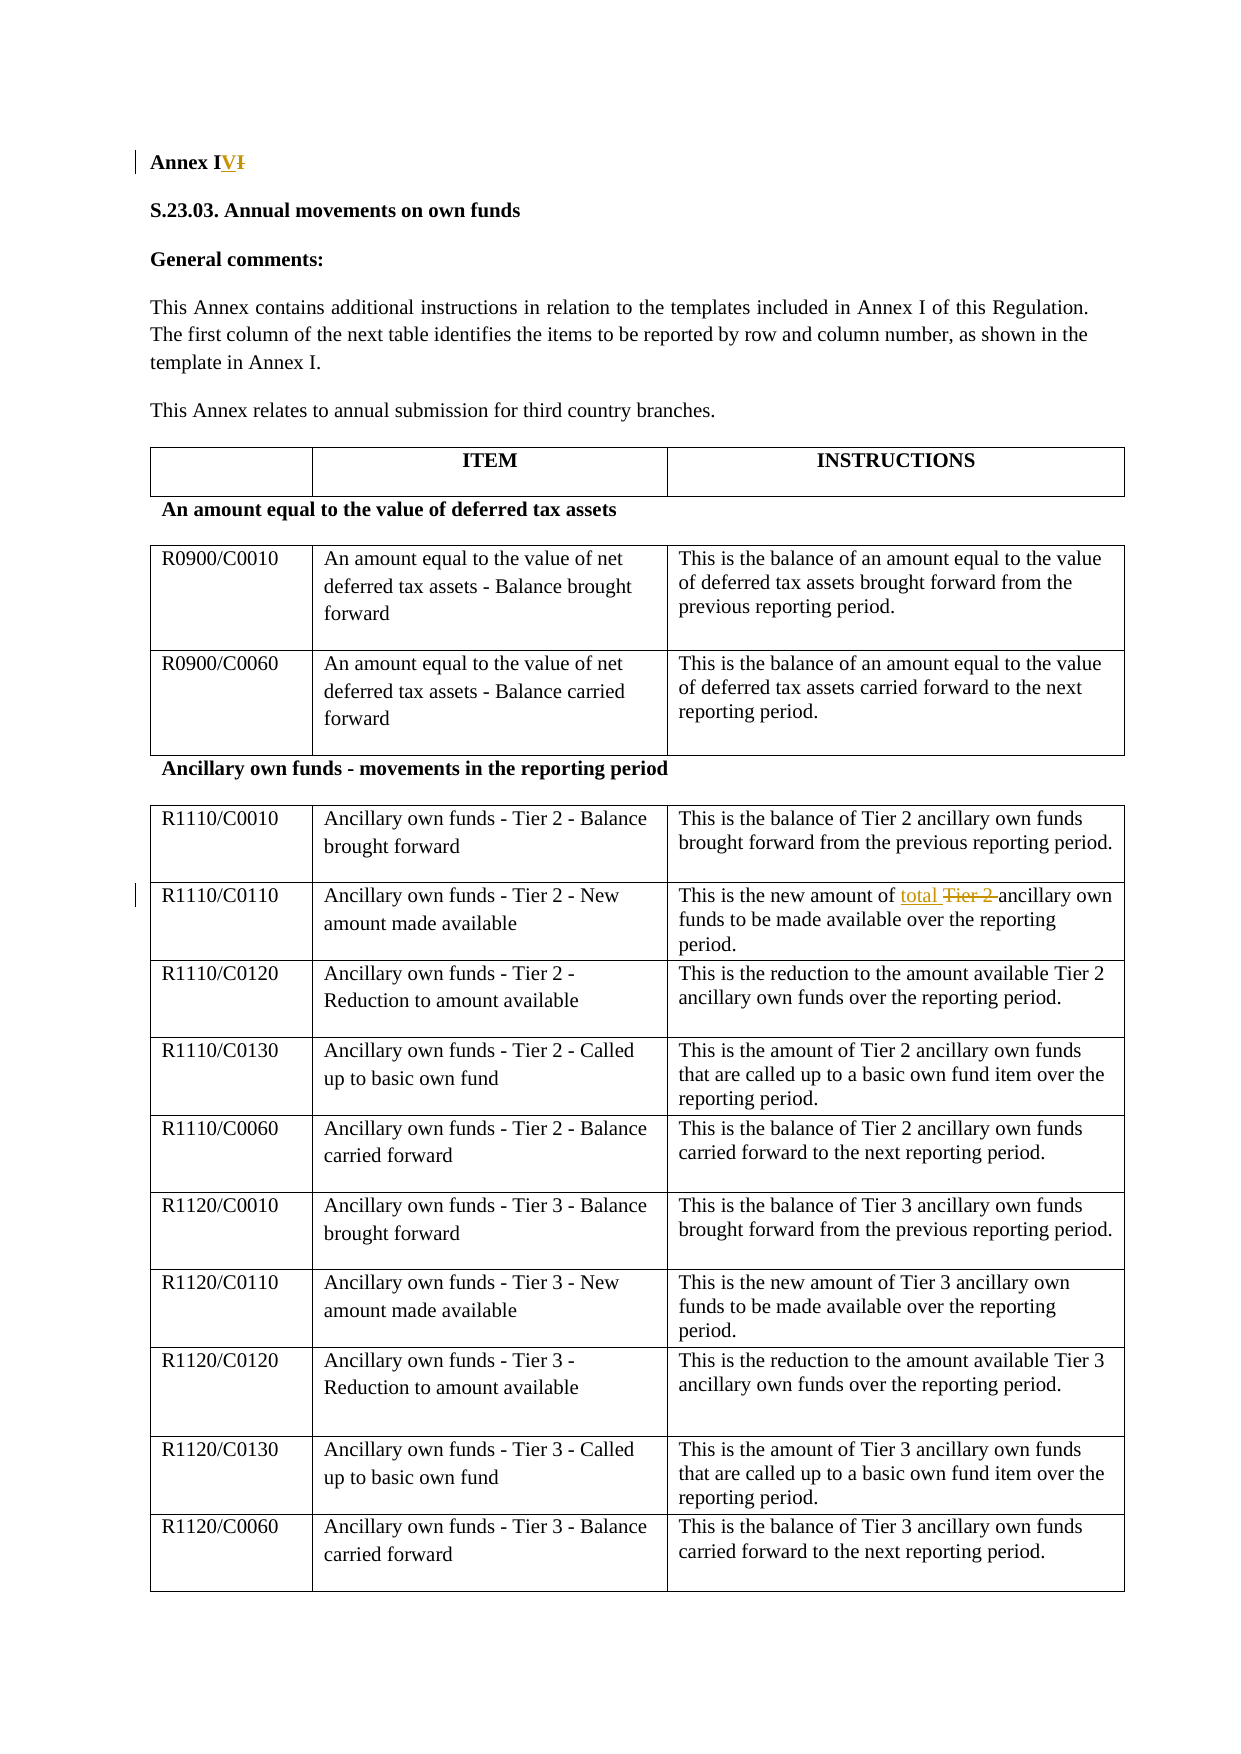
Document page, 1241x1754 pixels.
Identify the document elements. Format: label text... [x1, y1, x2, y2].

table_cell Ancillary own funds - Tier 3 - Called up to basic own fund [313, 1437, 667, 1513]
table_cell An amount equal to the value of net deferred tax assets - Balance brought forward [313, 546, 667, 650]
table_cell This is the balance of Tier 2 ancillary own funds carried forward to the next reporting period. [668, 1116, 1124, 1192]
text General comments: [150, 247, 1090, 271]
text S.23.03. Annual movements on own funds [150, 198, 1090, 222]
table_cell R1110/C0060 [151, 1116, 312, 1192]
table_header [151, 448, 312, 496]
table_cell Ancillary own funds - Tier 2 - Balance carried forward [313, 1116, 667, 1192]
table_cell This is the balance of an amount equal to the value of deferred tax assets carried forward to the next reporting period. [668, 651, 1124, 755]
table_cell R0900/C0010 [151, 546, 312, 650]
table_cell This is the reduction to the amount available Tier 3 ancillary own funds over the reporting period. [668, 1348, 1124, 1436]
table_cell R1110/C0110 [151, 883, 312, 960]
table_cell This is the new amount of Tier 3 ancillary own funds to be made available over the reporting period. [668, 1270, 1124, 1347]
table_cell This is the amount of Tier 2 ancillary own funds that are called up to a basic own fund item over the reporting period. [668, 1038, 1124, 1114]
table_cell R1110/C0130 [151, 1038, 312, 1114]
table_cell This is the balance of an amount equal to the value of deferred tax assets brought forward from the previous reporting period. [668, 546, 1124, 650]
table_cell R1120/C0130 [151, 1437, 312, 1513]
table_cell R1120/C0110 [151, 1270, 312, 1347]
table_cell Ancillary own funds - Tier 2 - Reduction to amount available [313, 961, 667, 1037]
table_cell An amount equal to the value of net deferred tax assets - Balance carried forward [313, 651, 667, 755]
text Annex I [150, 150, 1090, 174]
table_cell This is the reduction to the amount available Tier 2 ancillary own funds over the reporting period. [668, 961, 1124, 1037]
table_cell Ancillary own funds - Tier 3 - Balance brought forward [313, 1193, 667, 1269]
table_cell Ancillary own funds - Tier 3 - Balance carried forward [313, 1515, 667, 1591]
table_cell Ancillary own funds - Tier 2 - Balance brought forward [313, 806, 667, 882]
table_cell This is the balance of Tier 3 ancillary own funds carried forward to the next reporting period. [668, 1515, 1124, 1591]
table_cell Ancillary own funds - Tier 2 - New amount made available [313, 883, 667, 960]
table_cell R1120/C0010 [151, 1193, 312, 1269]
table_header INSTRUCTIONS [668, 448, 1124, 496]
table_cell Ancillary own funds - movements in the reporting period [150, 756, 1125, 805]
table_cell This is the amount of Tier 3 ancillary own funds that are called up to a basic own fund item over the reporting period. [668, 1437, 1124, 1513]
table_cell R1120/C0060 [151, 1515, 312, 1591]
table_cell This is the balance of Tier 2 ancillary own funds brought forward from the previous reporting period. [668, 806, 1124, 882]
table_cell R0900/C0060 [151, 651, 312, 755]
table_cell Ancillary own funds - Tier 2 - Called up to basic own fund [313, 1038, 667, 1114]
table_cell This is the balance of Tier 3 ancillary own funds brought forward from the previous reporting period. [668, 1193, 1124, 1269]
text This Annex relates to annual submission for third country branches. [150, 398, 1090, 422]
table_cell This is the new amount of ancillary own funds to be made available over the reporting period. [668, 883, 1124, 960]
table_cell R1110/C0120 [151, 961, 312, 1037]
text This Annex contains additional instructions in relation to the templates included in Annex I of this Regulation. The first column of the next table identifies the items to be reported by row and column number, as shown in the template in Annex I. [150, 295, 1090, 374]
table_header ITEM [313, 448, 667, 496]
table_cell Ancillary own funds - Tier 3 - New amount made available [313, 1270, 667, 1347]
table_cell An amount equal to the value of deferred tax assets [150, 497, 1125, 545]
table_cell R1110/C0010 [151, 806, 312, 882]
table_cell R1120/C0120 [151, 1348, 312, 1436]
table_cell Ancillary own funds - Tier 3 - Reduction to amount available [313, 1348, 667, 1436]
